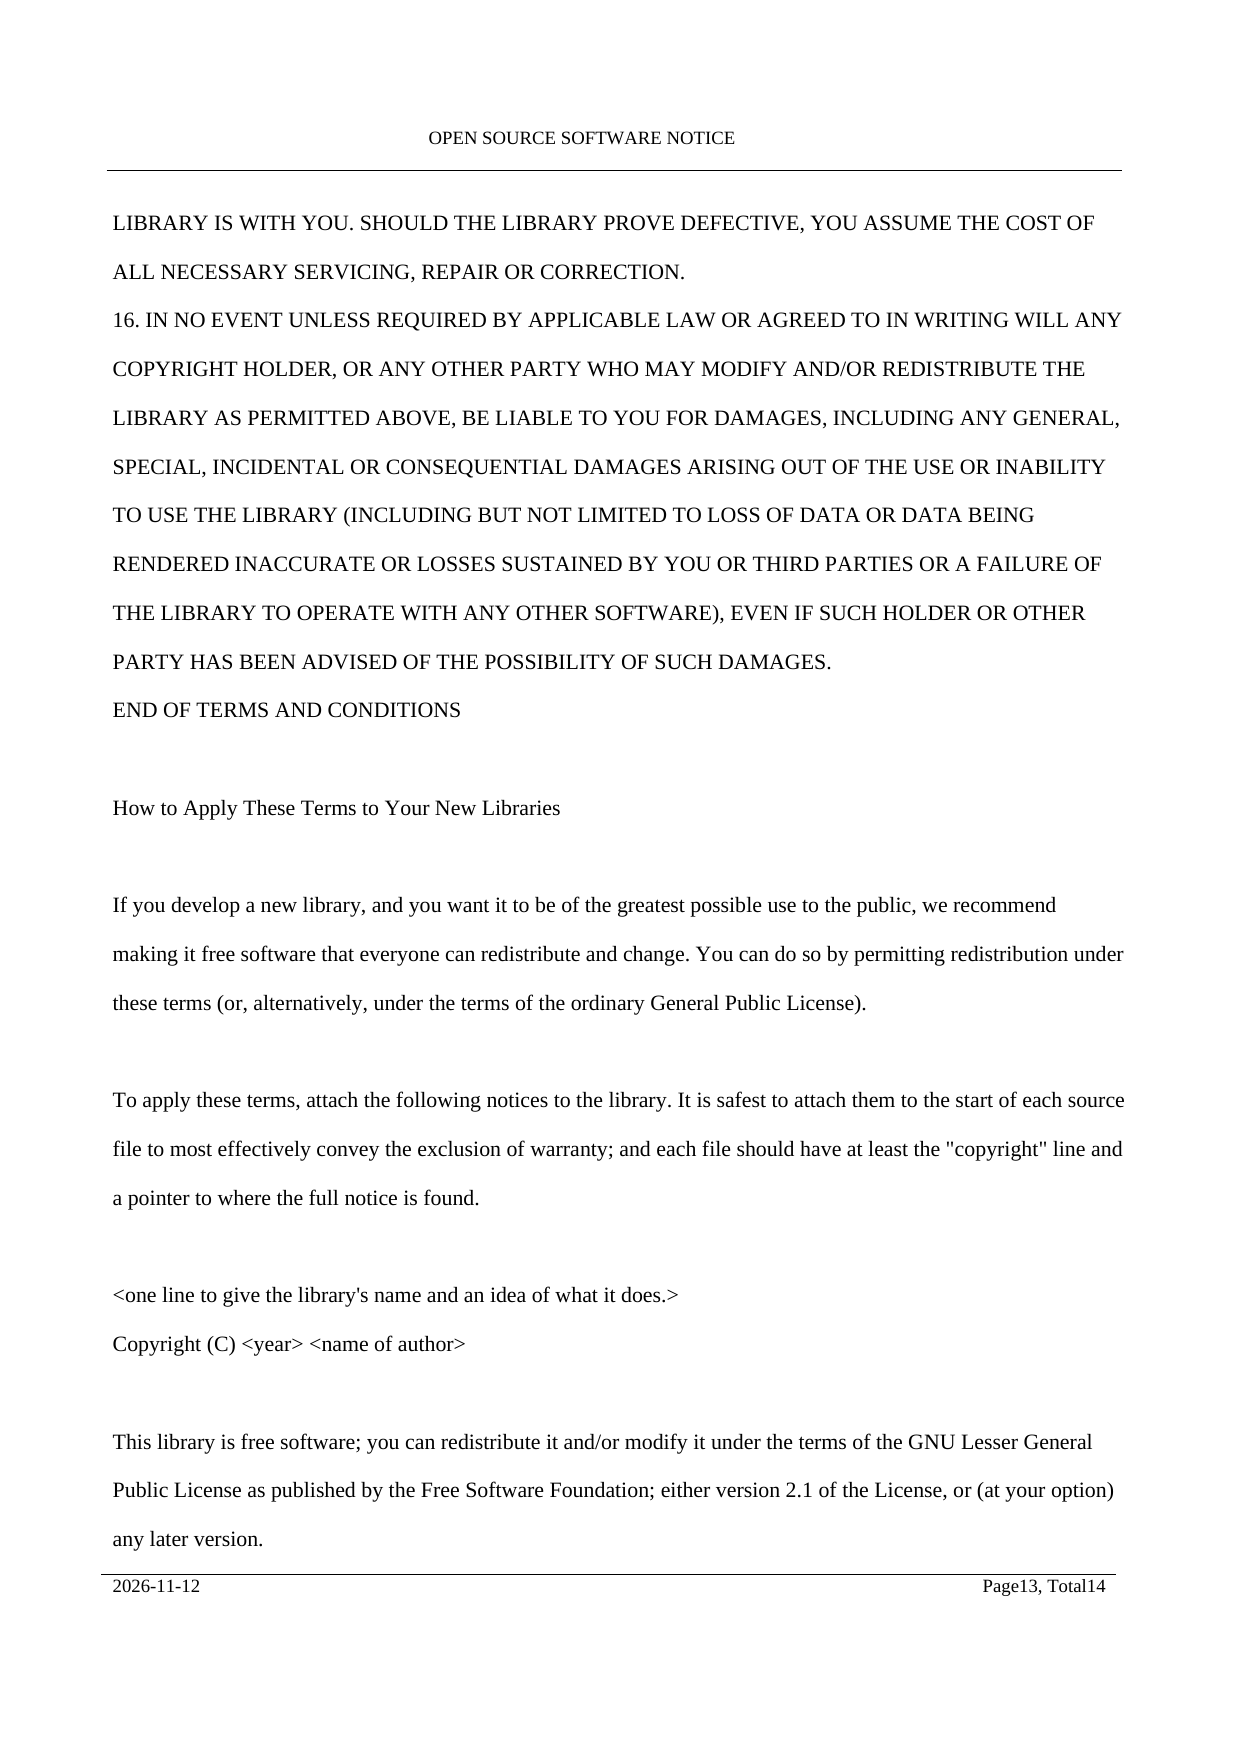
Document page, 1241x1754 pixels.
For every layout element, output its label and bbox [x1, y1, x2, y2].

text [112, 206, 1128, 1555]
